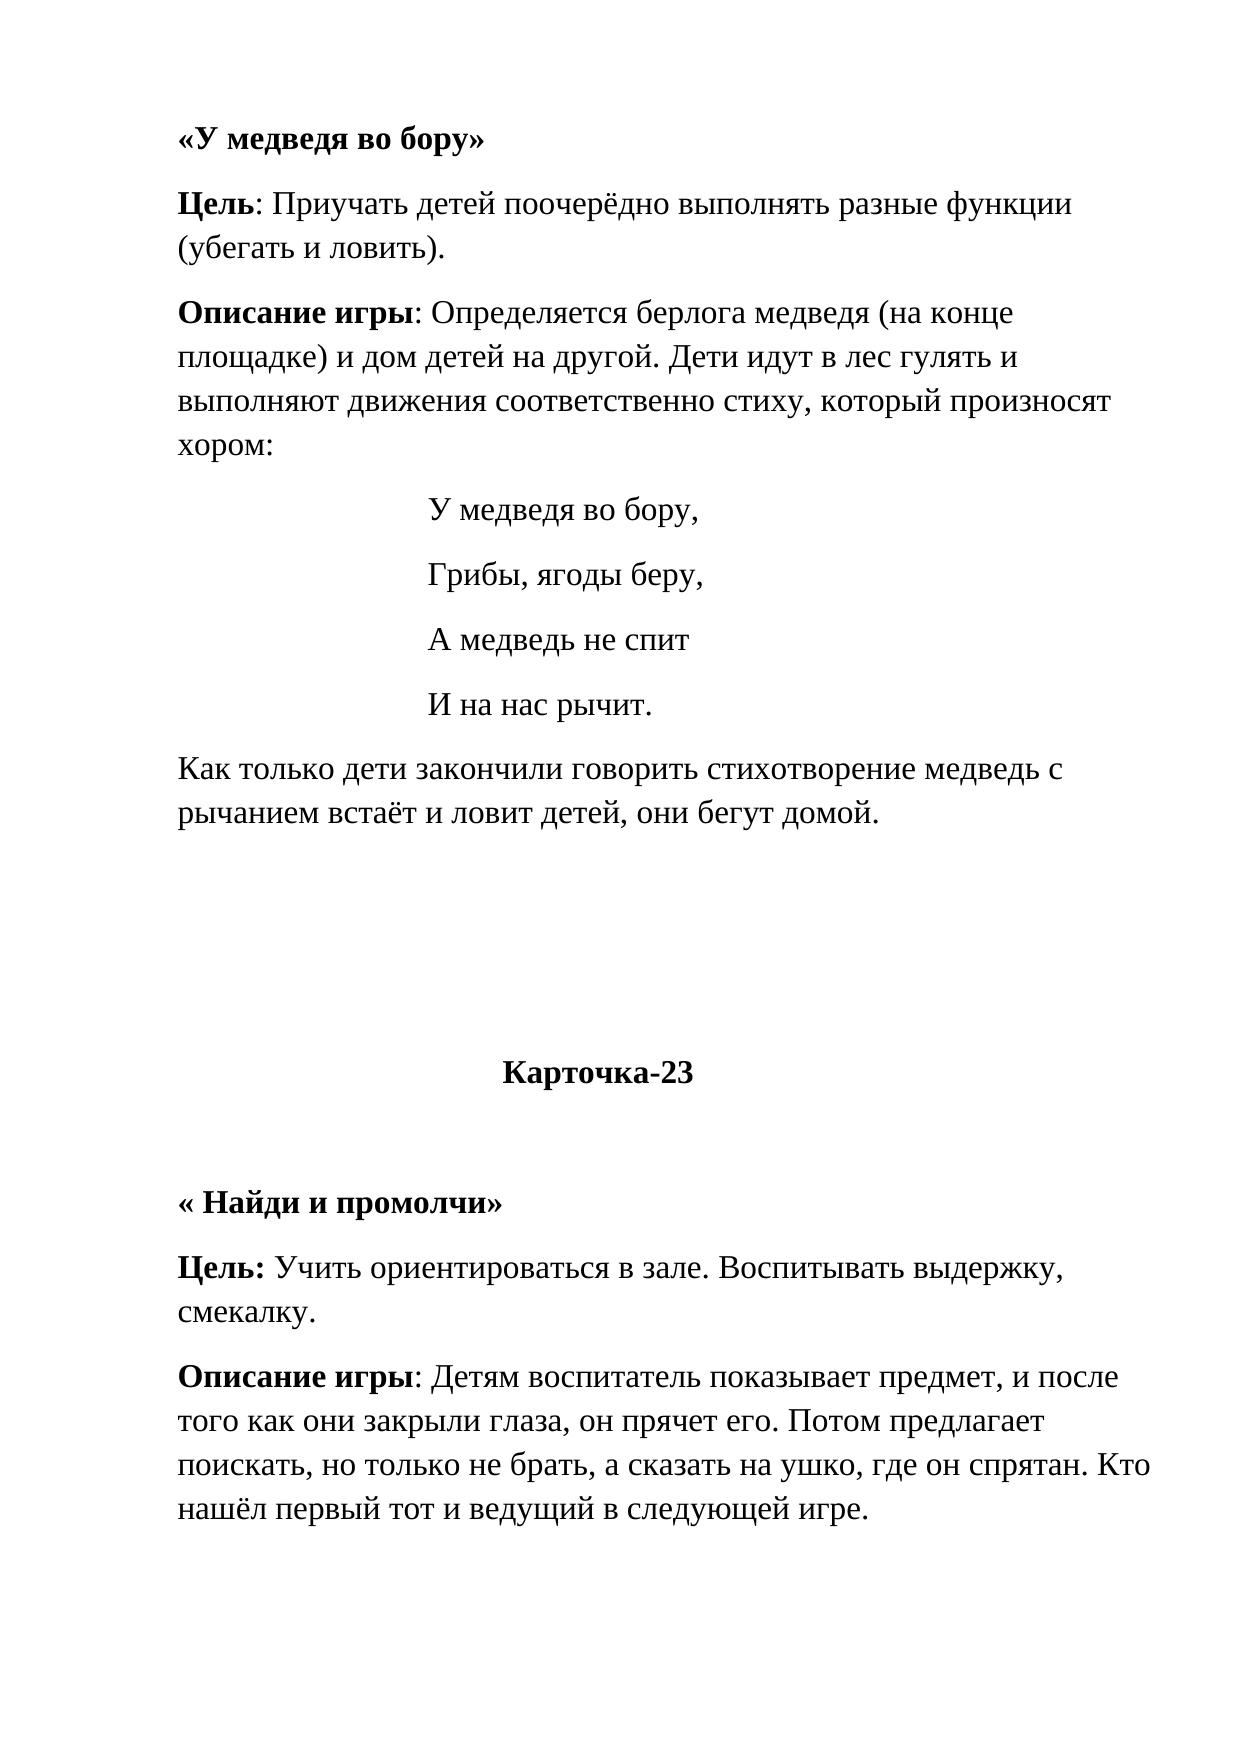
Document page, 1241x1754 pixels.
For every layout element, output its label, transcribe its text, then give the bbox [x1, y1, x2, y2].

text И на нас рычит. [177, 684, 1152, 722]
text Описание игры: Определяется берлога медведя (на конце площадке) и дом детей на другой. Дети идут в лес гулять и выполняют движения соответственно стиху, который произносят хором: [177, 292, 1152, 462]
text Описание игры: Детям воспитатель показывает предмет, и после того как они закрыли глаза, он прячет его. Потом предлагает поискать, но только не брать, а сказать на ушко, где он спрятан. Кто нашёл первый тот и ведущий в следующей игре. [177, 1356, 1152, 1526]
text Цель: Приучать детей поочерёдно выполнять разные функции (убегать и ловить). [177, 183, 1152, 265]
text У медведя во бору, [177, 489, 1152, 527]
text « Найди и промолчи» [177, 1182, 1152, 1220]
text «У медведя во бору» [177, 118, 1152, 156]
text Карточка-23 [177, 1052, 1152, 1091]
text А медведь не спит [177, 619, 1152, 657]
text Цель: Учить ориентироваться в зале. Воспитывать выдержку, смекалку. [177, 1247, 1152, 1329]
text Как только дети закончили говорить стихотворение медведь с рычанием встаёт и ловит детей, они бегут домой. [177, 749, 1152, 831]
text Грибы, ягоды беру, [177, 554, 1152, 592]
